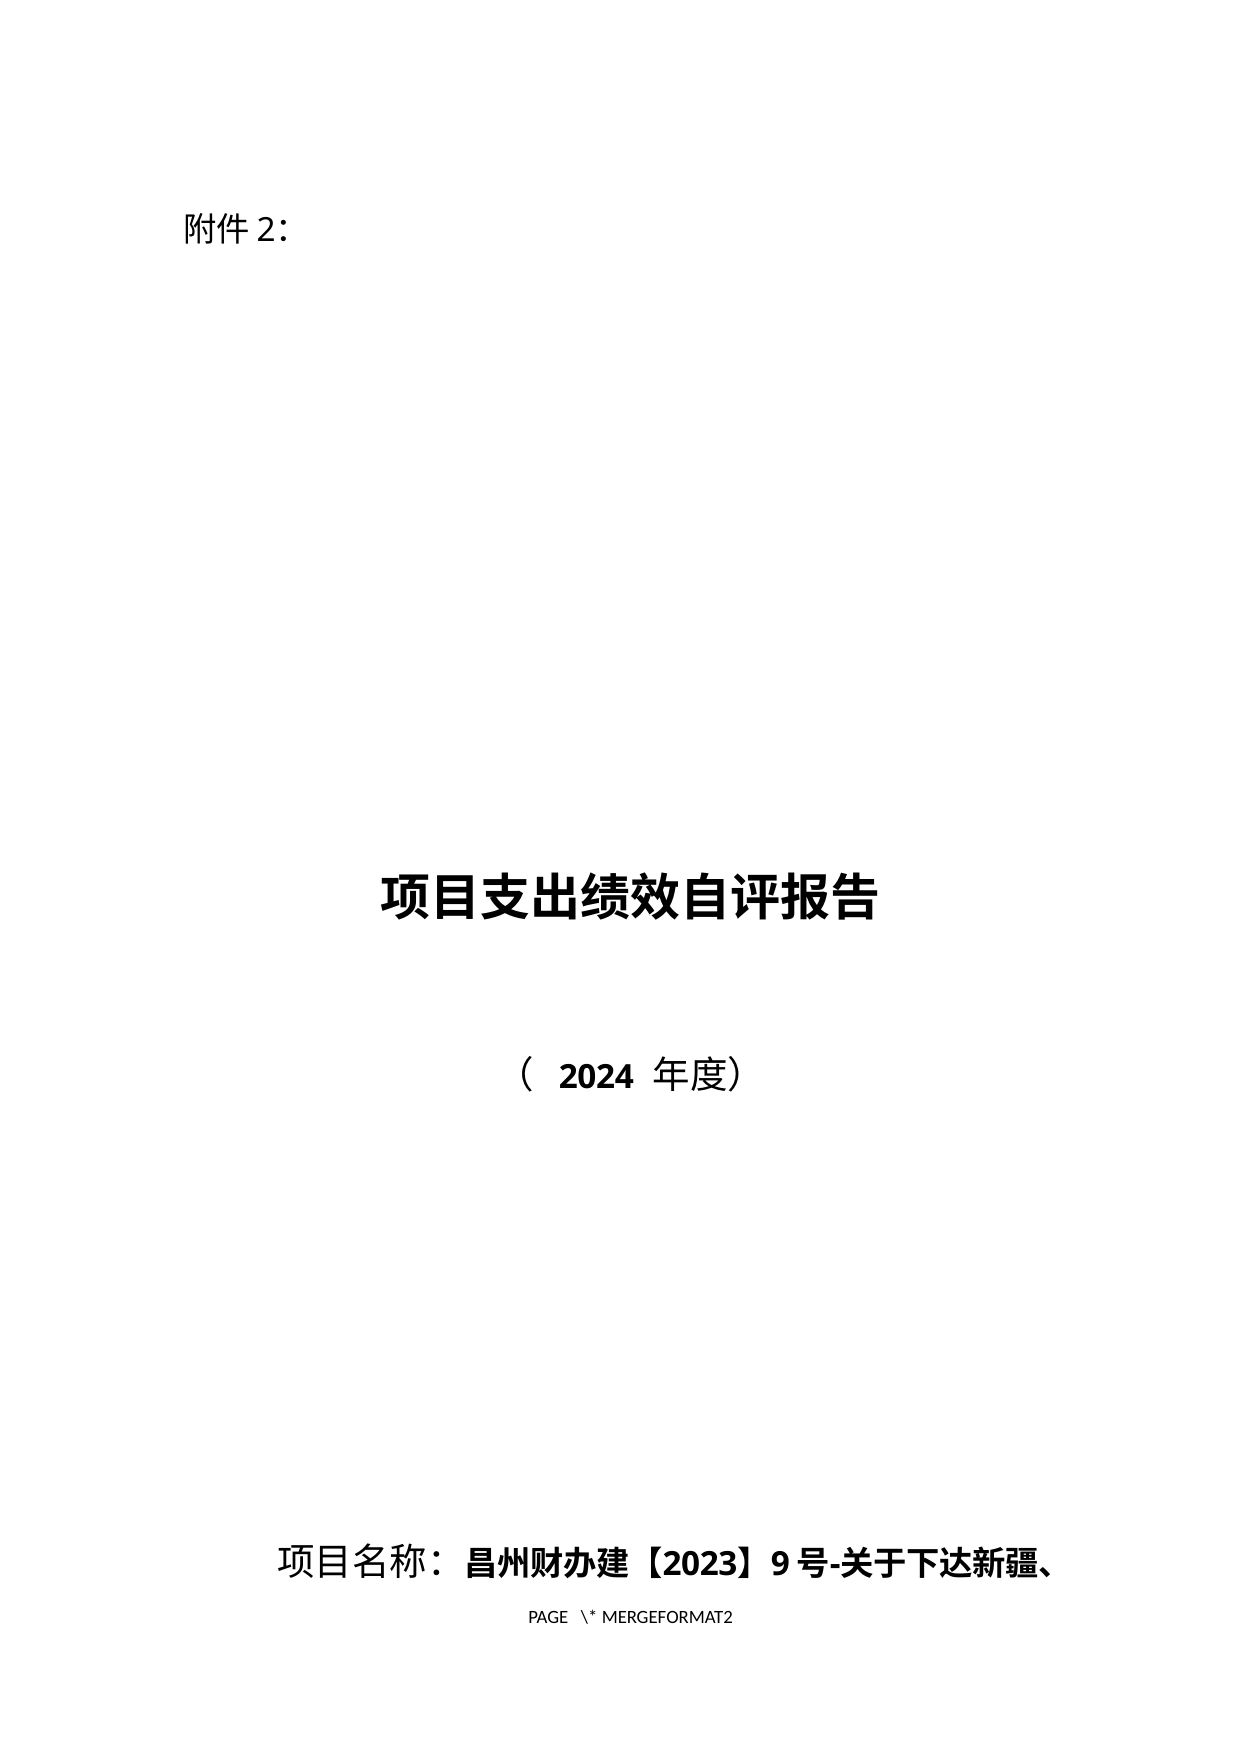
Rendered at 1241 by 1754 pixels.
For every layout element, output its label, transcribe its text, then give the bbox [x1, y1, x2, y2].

text 项目支出绩效自评报告 [183, 844, 1078, 942]
text （ 2024 年度） [183, 1039, 1078, 1104]
text 附件2： [183, 194, 1078, 259]
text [183, 1527, 1078, 1592]
